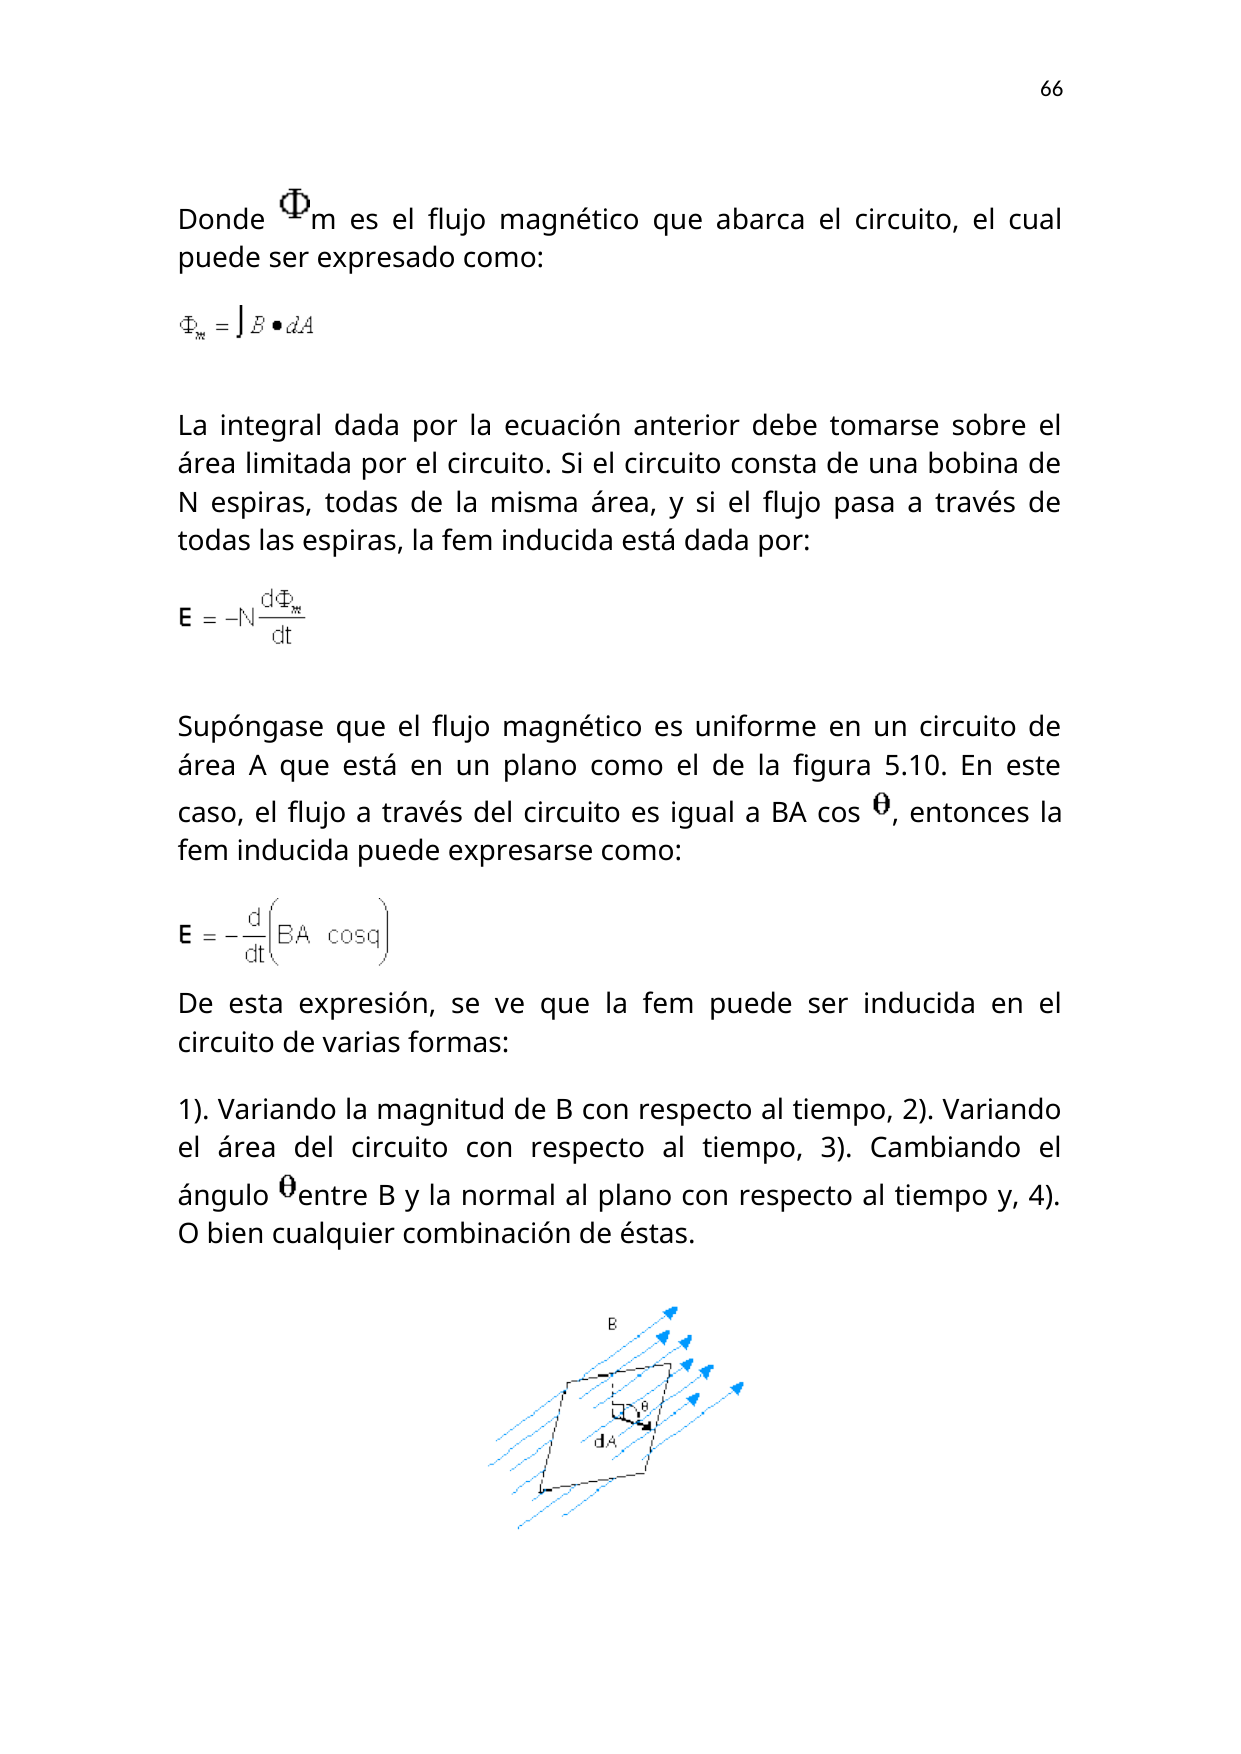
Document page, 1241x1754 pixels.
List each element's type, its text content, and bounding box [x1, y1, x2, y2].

picture [872, 783, 892, 823]
picture [177, 587, 309, 649]
picture [474, 1280, 766, 1547]
picture [177, 898, 390, 974]
text Donde m es el flujo magnético que abarca el circuito, el cual puede ser expresado como: [177, 148, 1063, 276]
picture [278, 1166, 298, 1206]
text 1). Variando la magnitud de B con respecto al tiempo, 2). Variando el área del circuito con respecto al tiempo, 3). Cambiando el ángulo entre B y la normal al plano con respecto al tiempo y, 4). O bien cualquier combinación de éstas. [177, 1089, 1063, 1252]
picture [278, 176, 310, 230]
text La integral dada por la ecuación anterior debe tomarse sobre el área limitada por el circuito. Si el circuito consta de una bobina de N espiras, todas de la misma área, y si el flujo pasa a través de todas las espiras, la fem inducida está dada por: [177, 377, 1063, 559]
picture [177, 305, 315, 348]
text Supóngase que el flujo magnético es uniforme en un circuito de área A que está en un plano como el de la figura 5.10. En este caso, el flujo a través del circuito es igual a BA cos , entonces la fem inducida puede expresarse como: [177, 678, 1063, 869]
text De esta expresión, se ve que la fem puede ser inducida en el circuito de varias formas: [177, 983, 1063, 1060]
